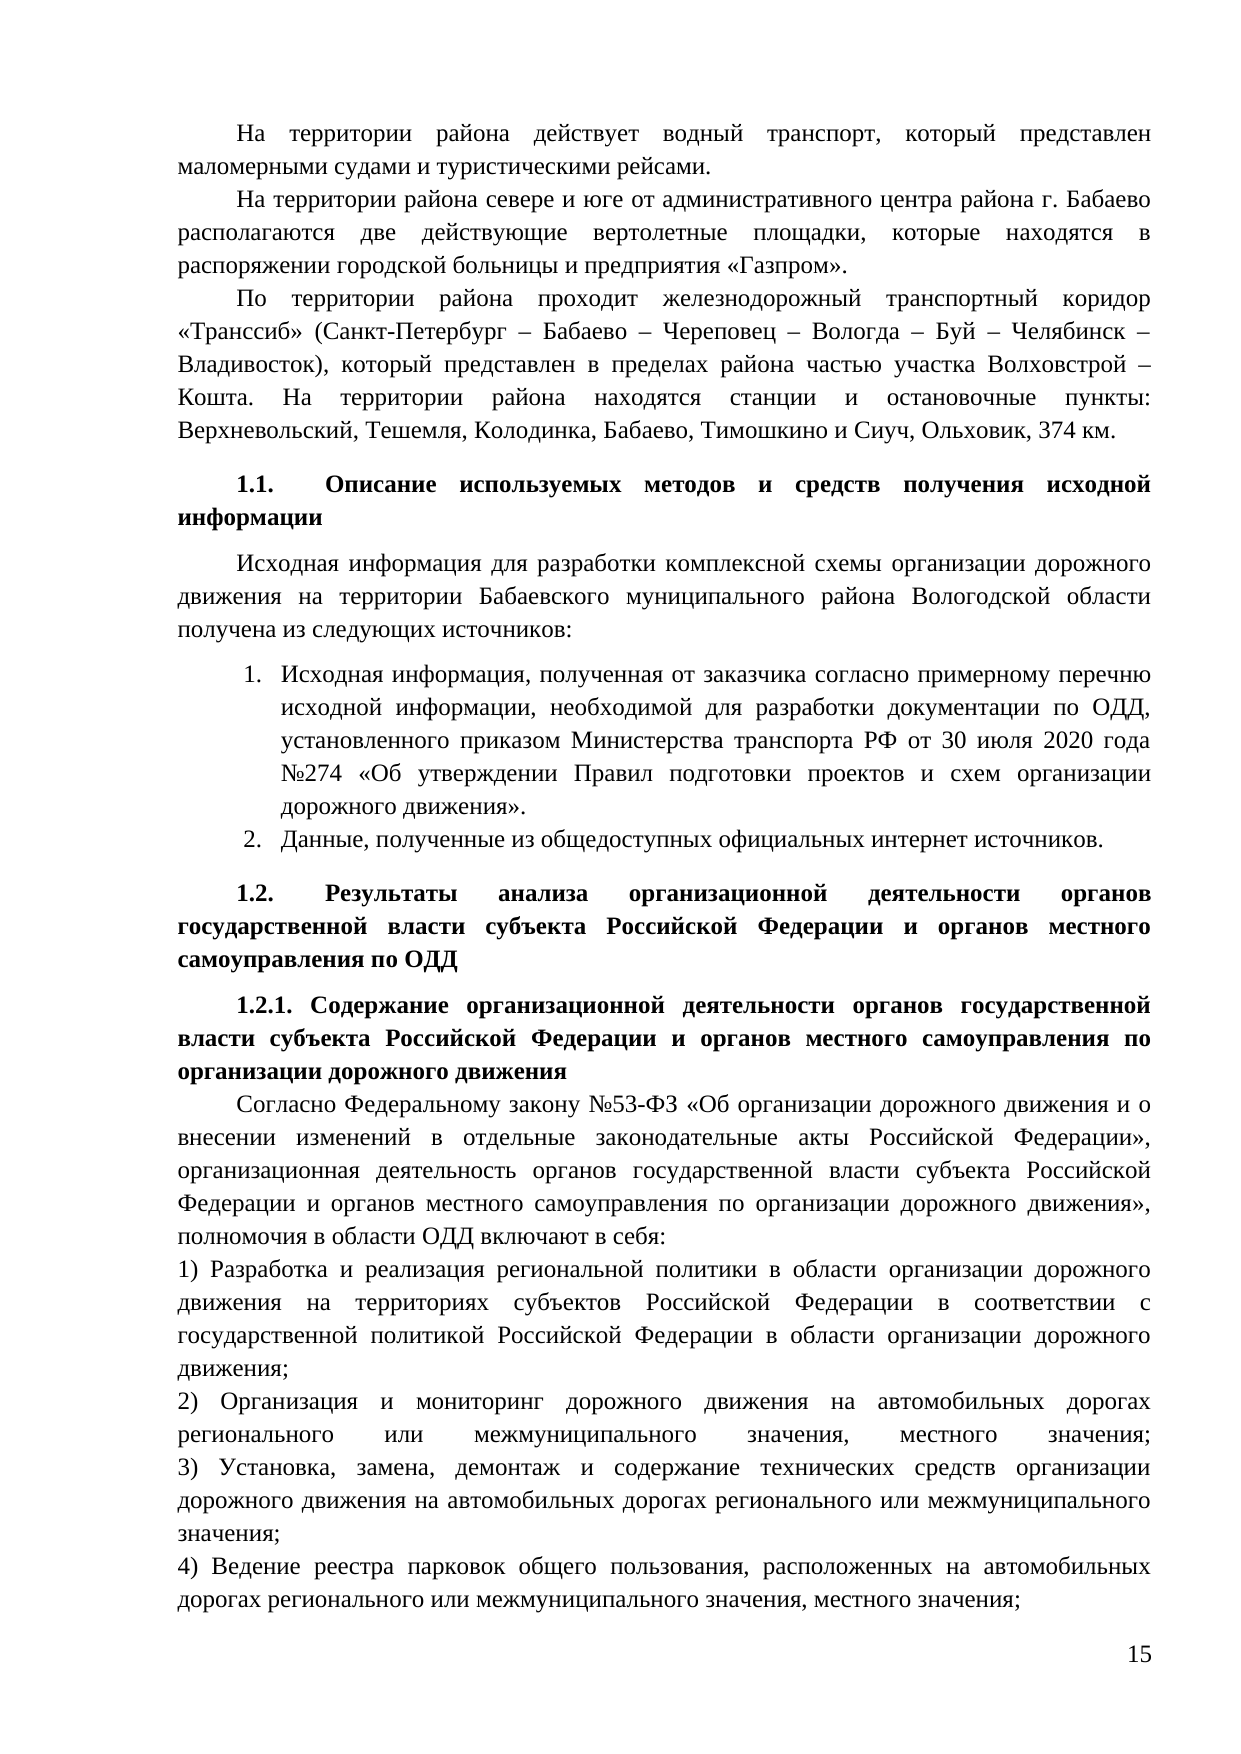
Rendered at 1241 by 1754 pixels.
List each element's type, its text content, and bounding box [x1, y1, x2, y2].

text 1.2.1. Содержание организационной деятельности органов государственной власти субъекта Российской Федерации и органов местного самоуправления по организации дорожного движения [177, 990, 1152, 1084]
text По территории района проходит железнодорожный транспортный коридор «Транссиб» (Санкт-Петербург – Бабаево – Череповец – Вологда – Буй – Челябинск – Владивосток), который представлен в пределах района частью участка Волховстрой – Кошта. На территории района находятся станции и остановочные пункты: Верхневольский, Тешемля, Колодинка, Бабаево, Тимошкино и Сиуч, Ольховик, 374 км. [177, 283, 1152, 444]
text Исходная информация для разработки комплексной схемы организации дорожного движения на территории Бабаевского муниципального района Вологодской области получена из следующих источников: [177, 548, 1152, 642]
subtitle Описание используемых методов и средств получения исходной информации [177, 469, 1152, 531]
text На территории района севере и юге от административного центра района г. Бабаево располагаются две действующие вертолетные площадки, которые находятся в распоряжении городской больницы и предприятия «Газпром». [177, 184, 1152, 279]
list Данные, полученные из общедоступных официальных интернет источников. [243, 824, 1152, 853]
text На территории района действует водный транспорт, который представлен маломерными судами и туристическими рейсами. [177, 118, 1152, 180]
text 1) Разработка и реализация региональной политики в области организации дорожного движения на территориях субъектов Российской Федерации в соответствии с государственной политикой Российской Федерации в области организации дорожного движения; 2) Организация и мониторинг дорожного движения на автомобильных дорогах регионального или межмуниципального значения, местного значения; 3) Установка, замена, демонтаж и содержание технических средств организации дорожного движения на автомобильных дорогах регионального или межмуниципального значения; 4) Ведение реестра парковок общего пользования, расположенных на автомобильных дорогах регионального или межмуниципального значения, местного значения; [177, 1254, 1152, 1613]
subtitle Результаты анализа организационной деятельности органов государственной власти субъекта Российской Федерации и органов местного самоуправления по ОДД [177, 878, 1152, 973]
text Согласно Федеральному закону №53-ФЗ «Об организации дорожного движения и о внесении изменений в отдельные законодательные акты Российской Федерации», организационная деятельность органов государственной власти субъекта Российской Федерации и органов местного самоуправления по организации дорожного движения», полномочия в области ОДД включают в себя: [177, 1089, 1152, 1250]
list Исходная информация, полученная от заказчика согласно примерному перечню исходной информации, необходимой для разработки документации по ОДД, установленного приказом Министерства транспорта РФ от 30 июля 2020 года №274 «Об утверждении Правил подготовки проектов и схем организации дорожного движения». [243, 659, 1152, 820]
